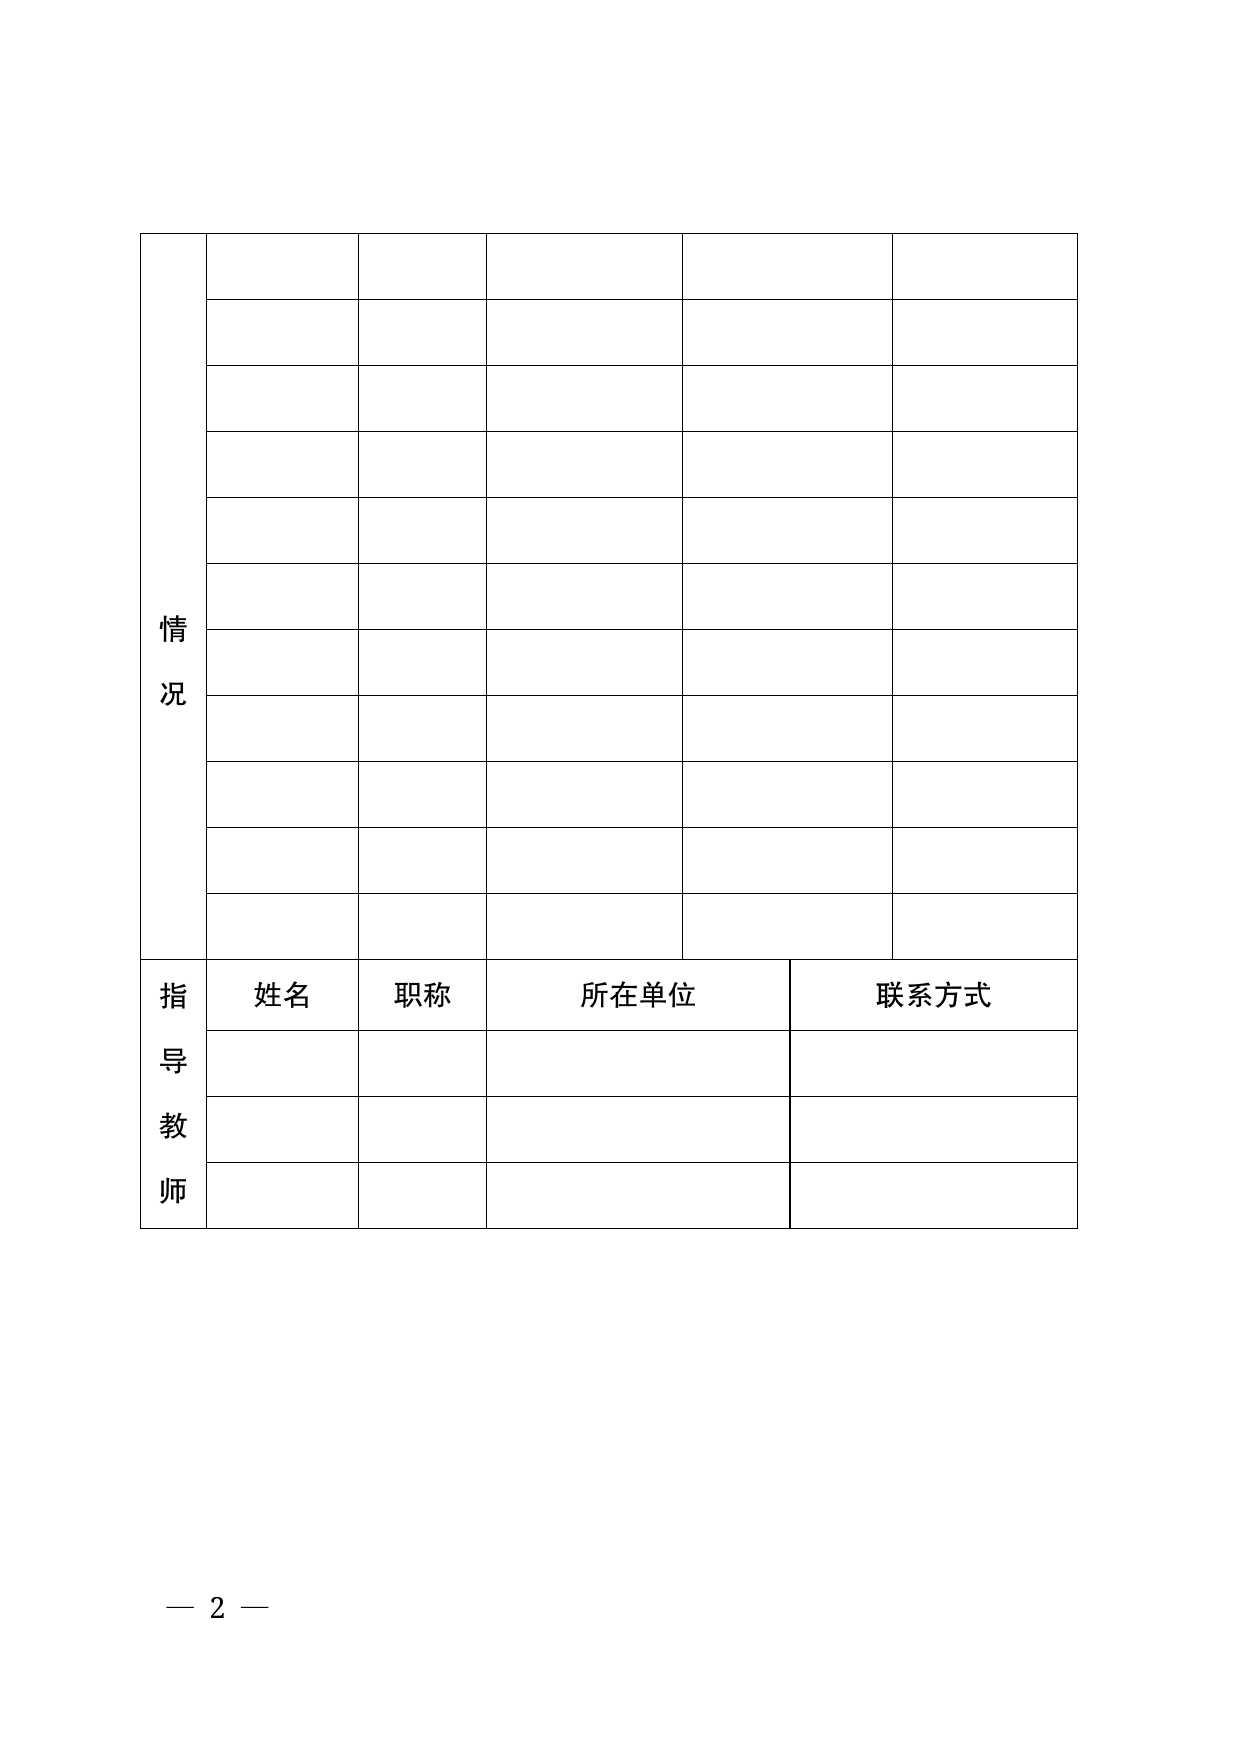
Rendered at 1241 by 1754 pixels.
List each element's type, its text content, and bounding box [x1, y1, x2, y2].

table_cell [207, 564, 358, 629]
table_cell [791, 1031, 1077, 1096]
table_cell 指 导 教 师 [141, 960, 206, 1228]
table_cell [359, 696, 486, 761]
table_cell [487, 300, 682, 365]
table_cell [683, 234, 892, 299]
table_cell [207, 828, 358, 893]
table_cell [207, 630, 358, 695]
table_cell [359, 894, 486, 959]
table_cell [359, 1097, 486, 1162]
table_cell [487, 366, 682, 431]
table_cell [683, 696, 892, 761]
table_cell [207, 498, 358, 563]
table_cell [683, 828, 892, 893]
table_cell [207, 432, 358, 497]
table_cell [487, 1097, 789, 1162]
table_cell 姓名 [207, 960, 358, 1030]
table_cell [207, 366, 358, 431]
table_cell 所在单位 [487, 960, 789, 1030]
table_cell [683, 762, 892, 827]
table_cell [487, 894, 682, 959]
table_cell [207, 696, 358, 761]
table_cell [207, 894, 358, 959]
table_cell [893, 234, 1077, 299]
table_cell [893, 300, 1077, 365]
table_cell [487, 234, 682, 299]
table_cell [893, 432, 1077, 497]
table_cell [359, 300, 486, 365]
table_cell [683, 564, 892, 629]
table_cell [791, 1097, 1077, 1162]
table_cell [359, 828, 486, 893]
table_cell [893, 696, 1077, 761]
table_cell [359, 1031, 486, 1096]
table_cell 联系方式 [791, 960, 1077, 1030]
table_cell [359, 630, 486, 695]
table_cell [791, 1163, 1077, 1228]
table_cell [487, 630, 682, 695]
table_cell [487, 498, 682, 563]
table_cell [893, 762, 1077, 827]
table_cell [893, 564, 1077, 629]
table_cell [207, 1097, 358, 1162]
table_cell [207, 1031, 358, 1096]
table_cell [359, 366, 486, 431]
table_cell [359, 762, 486, 827]
table_cell [683, 432, 892, 497]
table_cell [683, 300, 892, 365]
table_cell [487, 762, 682, 827]
table_cell [683, 498, 892, 563]
table_cell [683, 366, 892, 431]
table_cell [487, 1163, 789, 1228]
table_cell [893, 366, 1077, 431]
table_cell [487, 1031, 789, 1096]
table_cell [487, 564, 682, 629]
table_cell [207, 300, 358, 365]
table_cell 职称 [359, 960, 486, 1030]
table_cell [359, 432, 486, 497]
table_cell [893, 630, 1077, 695]
table_cell [893, 498, 1077, 563]
table_cell [487, 828, 682, 893]
table_cell [359, 564, 486, 629]
table_cell [207, 762, 358, 827]
table_cell [359, 234, 486, 299]
table_cell [207, 234, 358, 299]
table_cell [359, 498, 486, 563]
table_cell [893, 894, 1077, 959]
table_cell [683, 630, 892, 695]
table_cell [487, 432, 682, 497]
table_cell [683, 894, 892, 959]
table_cell [893, 828, 1077, 893]
table_cell [487, 696, 682, 761]
table_cell [359, 1163, 486, 1228]
table_cell [207, 1163, 358, 1228]
